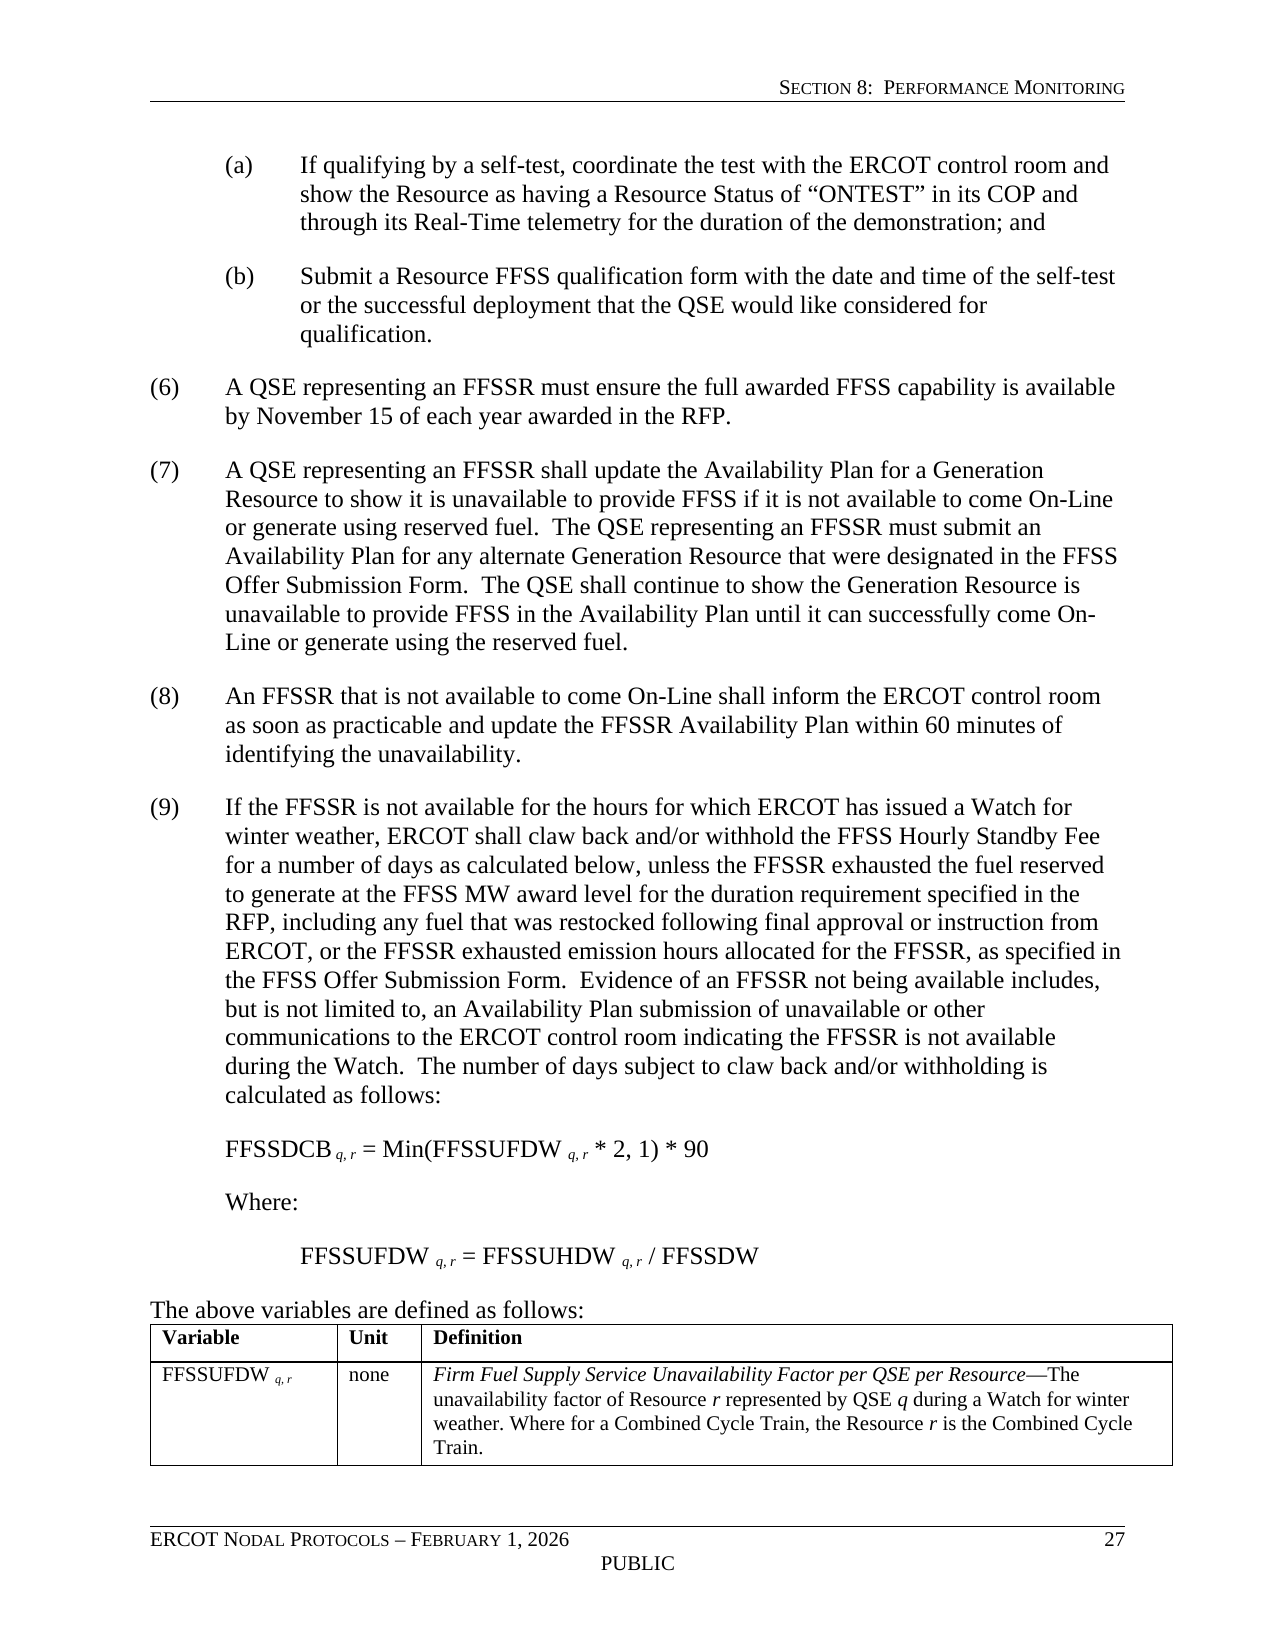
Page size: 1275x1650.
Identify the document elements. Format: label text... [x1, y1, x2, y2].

text The above variables are defined as follows: [150, 1295, 1125, 1324]
table_header Definition [422, 1325, 1172, 1361]
text (8) An FFSSR that is not available to come On-Line shall inform the ERCOT control room as soon as practicable and update the FFSSR Availability Plan within 60 minutes of identifying the unavailability. [150, 681, 1125, 767]
table_cell none [338, 1363, 421, 1465]
table_header Variable [151, 1325, 337, 1361]
text (7) A QSE representing an FFSSR shall update the Availability Plan for a Generation Resource to show it is unavailable to provide FFSS if it is not available to come On-Line or generate using reserved fuel. The QSE representing an FFSSR must submit an Availability Plan for any alternate Generation Resource that were designated in the FFSS Offer Submission Form. The QSE shall continue to show the Generation Resource is unavailable to provide FFSS in the Availability Plan until it can successfully come On-Line or generate using the reserved fuel. [150, 455, 1125, 656]
table_cell Firm Fuel Supply Service Unavailability Factor per QSE per Resource—The unavailability factor of Resource r represented by QSE q during a Watch for winter weather. Where for a Combined Cycle Train, the Resource r is the Combined Cycle Train. [422, 1363, 1172, 1465]
table_cell FFSSUFDW q, r [151, 1363, 337, 1465]
text FFSSUFDW q, r = FFSSUHDW q, r / FFSSDW [300, 1241, 1125, 1270]
text (b) Submit a Resource FFSS qualification form with the date and time of the self-test or the successful deployment that the QSE would like considered for qualification. [225, 261, 1125, 347]
text (9) If the FFSSR is not available for the hours for which ERCOT has issued a Watch for winter weather, ERCOT shall claw back and/or withhold the FFSS Hourly Standby Fee for a number of days as calculated below, unless the FFSSR exhausted the fuel reserved to generate at the FFSS MW award level for the duration requirement specified in the RFP, including any fuel that was restocked following final approval or instruction from ERCOT, or the FFSSR exhausted emission hours allocated for the FFSSR, as specified in the FFSS Offer Submission Form. Evidence of an FFSSR not being available includes, but is not limited to, an Availability Plan submission of unavailable or other communications to the ERCOT control room indicating the FFSSR is not available during the Watch. The number of days subject to claw back and/or withholding is calculated as follows: [150, 792, 1125, 1109]
table_header Unit [338, 1325, 421, 1361]
text (6) A QSE representing an FFSSR must ensure the full awarded FFSS capability is available by November 15 of each year awarded in the RFP. [150, 372, 1125, 430]
text (a) If qualifying by a self-test, coordinate the test with the ERCOT control room and show the Resource as having a Resource Status of “ONTEST” in its COP and through its Real-Time telemetry for the duration of the demonstration; and [225, 150, 1125, 236]
text Where: [225, 1187, 1125, 1216]
text FFSSDCB q, r = Min(FFSSUFDW q, r * 2, 1) * 90 [225, 1134, 1125, 1162]
